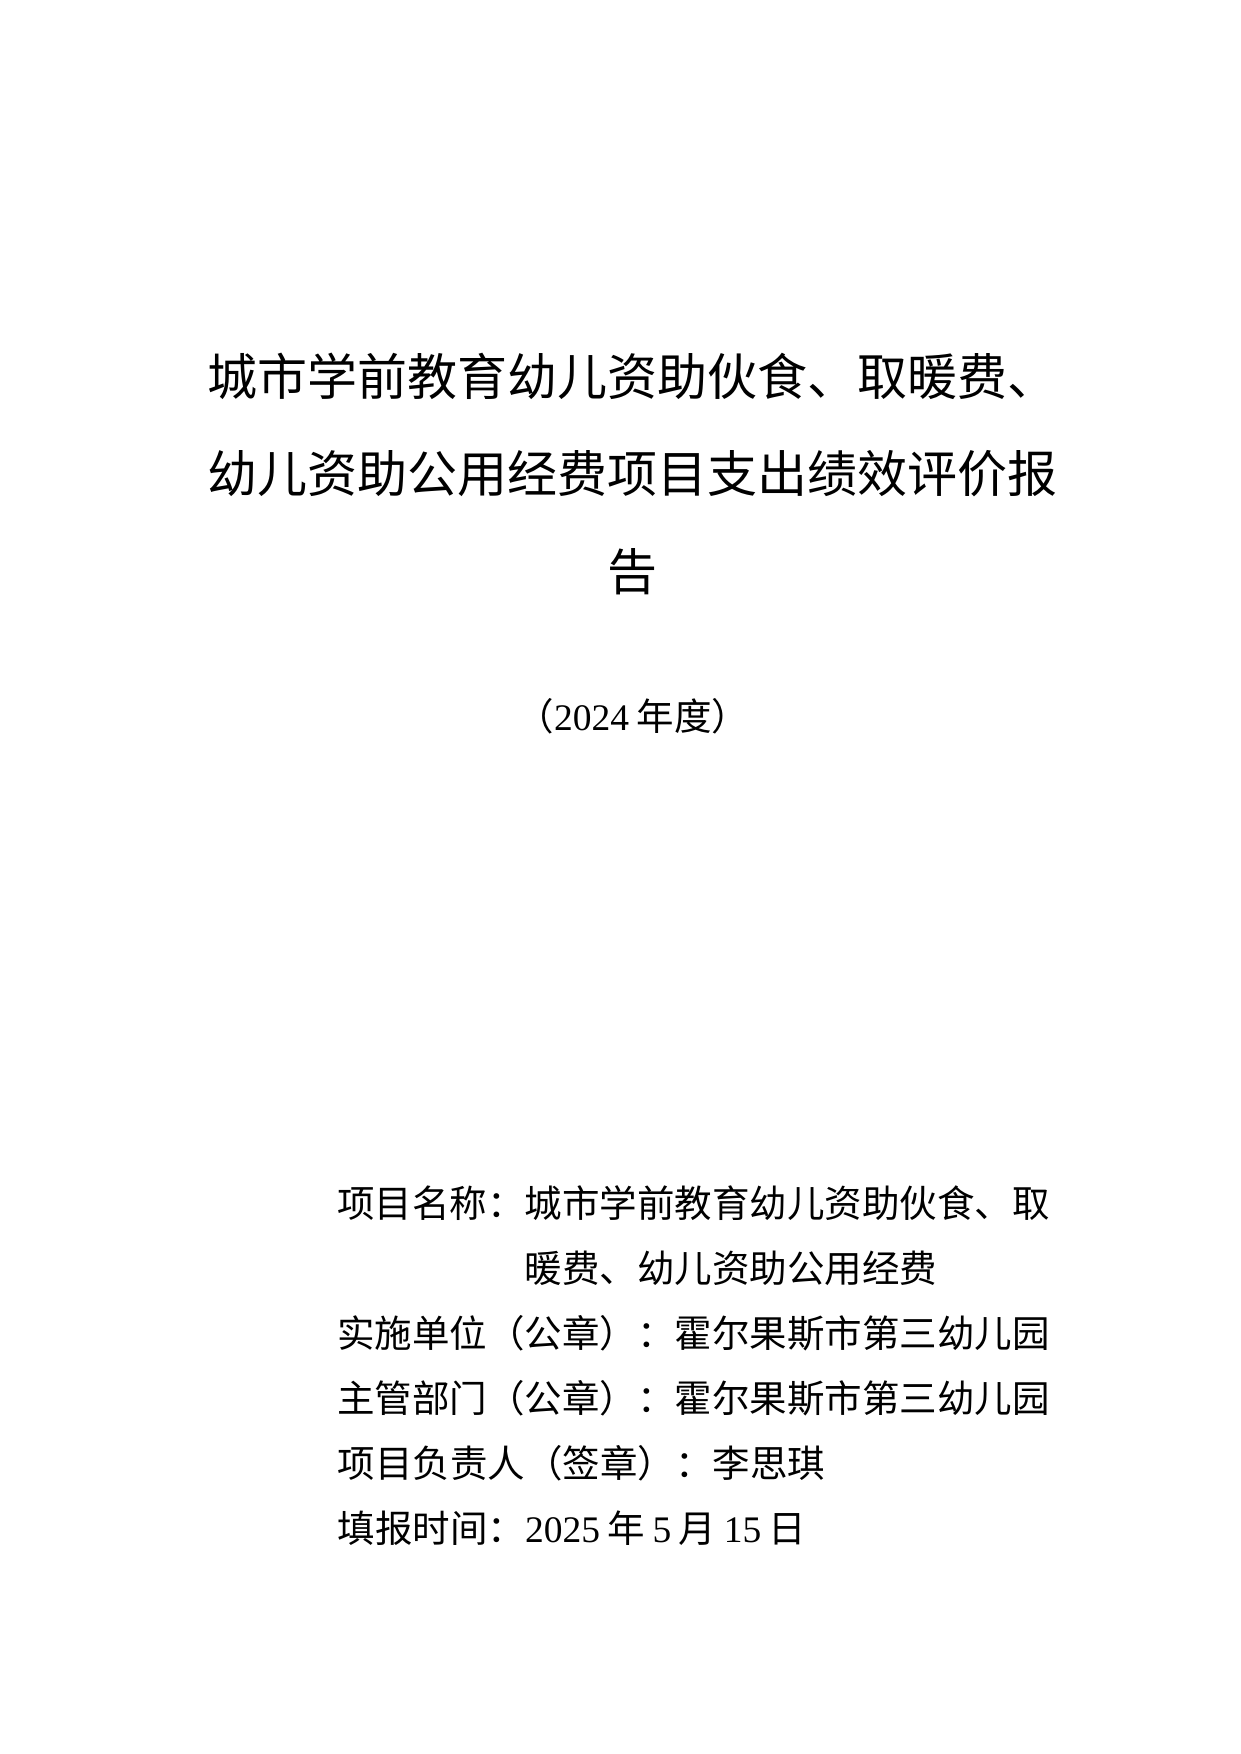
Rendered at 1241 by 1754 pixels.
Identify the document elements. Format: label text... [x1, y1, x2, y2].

text 项目负责人（签章）：李思琪 [187, 1428, 1078, 1493]
text 填报时间：2025年5月15日 [187, 1493, 1078, 1558]
text 城市学前教育幼儿资助伙食、取暖费、幼儿资助公用经费项目支出绩效评价报告 [187, 324, 1078, 617]
text 主管部门（公章）：霍尔果斯市第三幼儿园 [337, 1363, 1078, 1428]
text （2024年度） [187, 682, 1078, 747]
text 项目名称：城市学前教育幼儿资助伙食、取暖费、幼儿资助公用经费 [337, 1168, 1078, 1298]
text 实施单位（公章）：霍尔果斯市第三幼儿园 [337, 1298, 1078, 1363]
